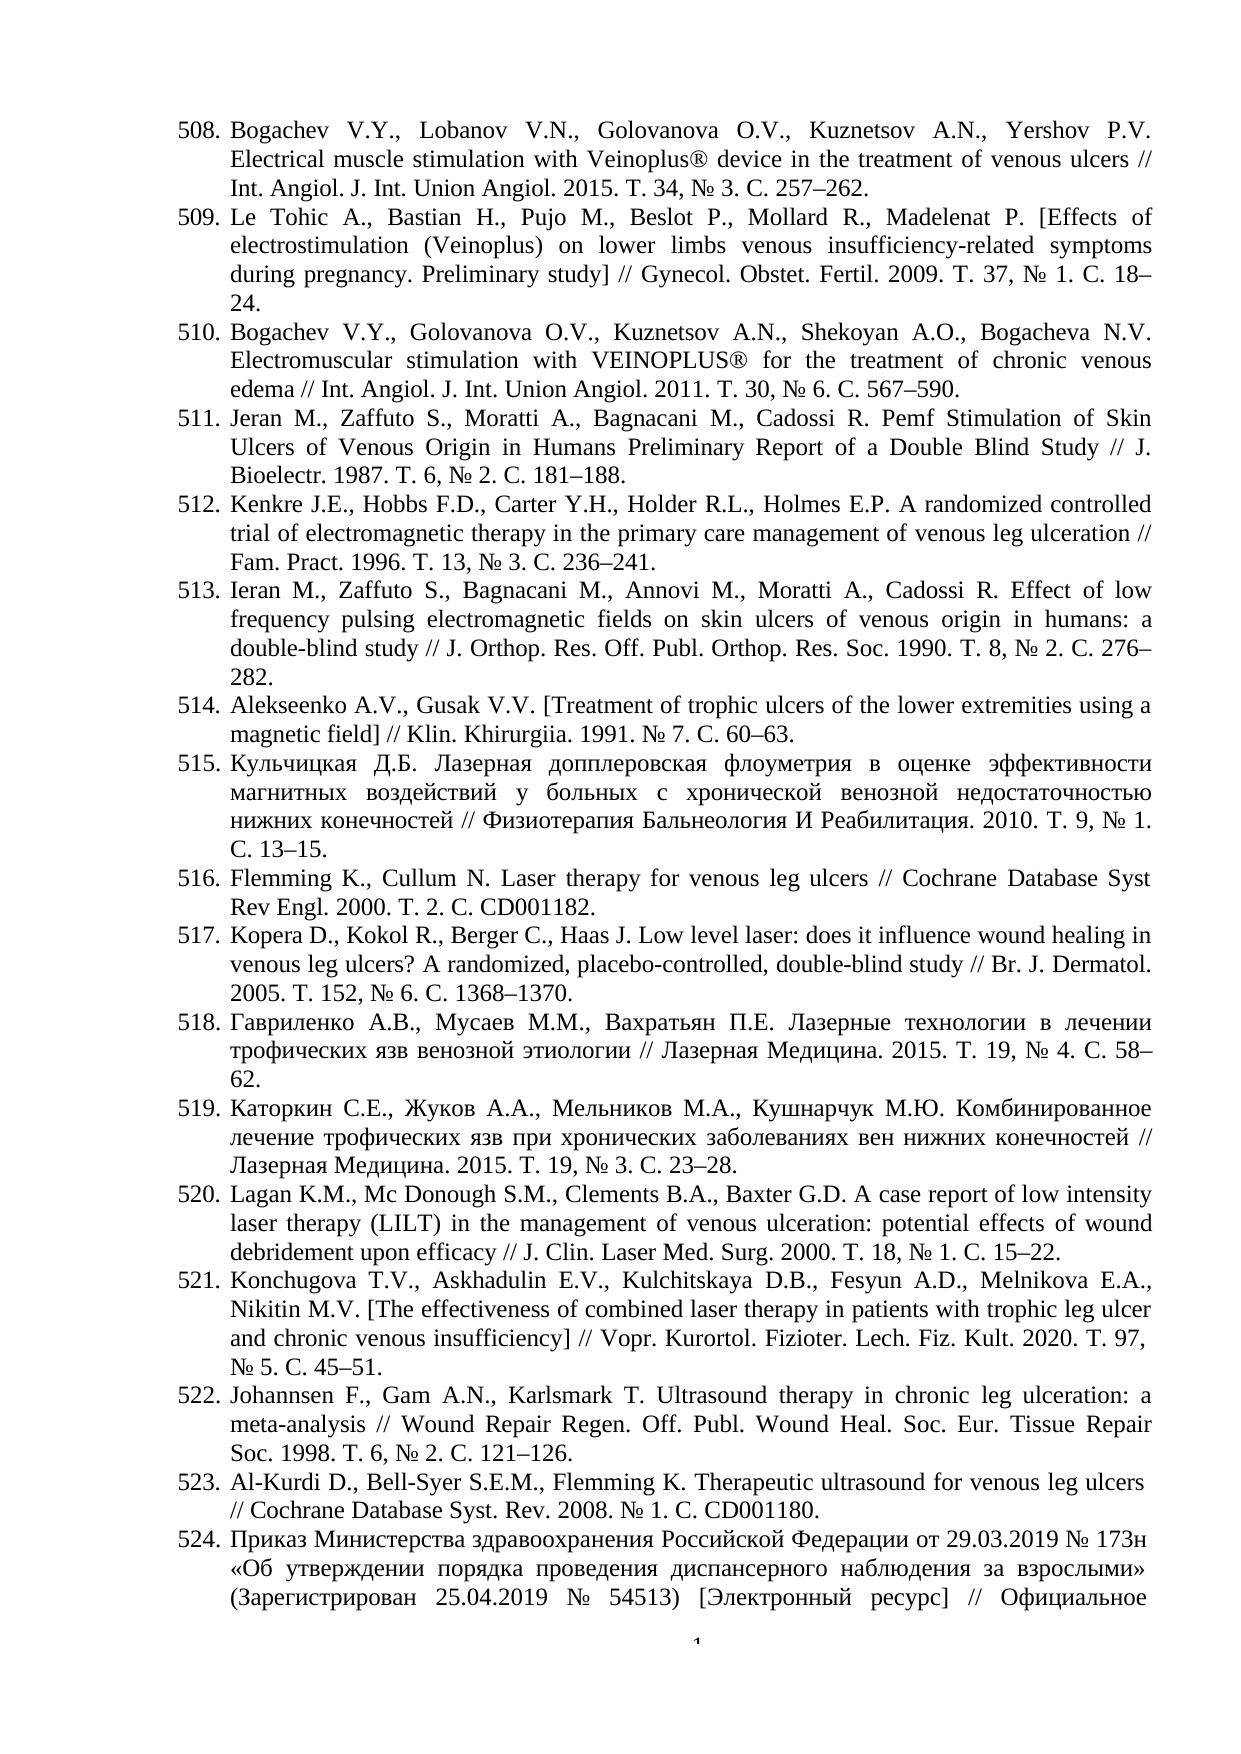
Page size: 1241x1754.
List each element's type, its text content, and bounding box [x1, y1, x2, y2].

list Le Tohic A., Bastian H., Pujo M., Beslot P., Mollard R., Madelenat P. [Effects of electrostimulation (Veinoplus) on lower limbs venous insufficiency-related symptoms during pregnancy. Preliminary study] // Gynecol. Obstet. Fertil. 2009. Т. 37, № 1. С. 18– 24. [177, 202, 1152, 317]
list Al-Kurdi D., Bell-Syer S.E.M., Flemming K. Therapeutic ultrasound for venous leg ulcers [177, 1467, 1163, 1495]
list Johannsen F., Gam A.N., Karlsmark T. Ultrasound therapy in chronic leg ulceration: a meta-analysis // Wound Repair Regen. Off. Publ. Wound Heal. Soc. Eur. Tissue Repair Soc. 1998. Т. 6, № 2. С. 121–126. [177, 1380, 1152, 1467]
list Lagan K.M., Mc Donough S.M., Clements B.A., Baxter G.D. A case report of low intensity laser therapy (LILT) in the management of venous ulceration: potential effects of wound debridement upon efficacy // J. Clin. Laser Med. Surg. 2000. Т. 18, № 1. С. 15–22. [177, 1179, 1152, 1265]
list Kenkre J.E., Hobbs F.D., Carter Y.H., Holder R.L., Holmes E.P. A randomized controlled trial of electromagnetic therapy in the primary care management of venous leg ulceration // Fam. Pract. 1996. Т. 13, № 3. С. 236–241. [177, 489, 1152, 575]
list Кульчицкая Д.Б. Лазерная допплеровская флоуметрия в оценке эффективности магнитных воздействий у больных с хронической венозной недостаточностью нижних конечностей // Физиотерапия Бальнеология И Реабилитация. 2010. Т. 9, № 1. С. 13–15. [177, 748, 1152, 863]
text «Об утверждении порядка проведения диспансерного наблюдения за взрослыми» (Зарегистрирован 25.04.2019 № 54513) [Электронный ресурс] // Официальное [230, 1553, 1152, 1610]
list Приказ Министерства здравоохранения Российской Федерации от 29.03.2019 № 173н [177, 1524, 1163, 1553]
list Bogachev V.Y., Golovanova O.V., Kuznetsov A.N., Shekoyan A.O., Bogacheva N.V. Electromuscular stimulation with VEINOPLUS® for the treatment of chronic venous edema // Int. Angiol. J. Int. Union Angiol. 2011. Т. 30, № 6. С. 567–590. [177, 317, 1152, 403]
list Flemming K., Cullum N. Laser therapy for venous leg ulcers // Cochrane Database Syst Rev Engl. 2000. Т. 2. С. CD001182. [177, 863, 1152, 920]
list Jeran M., Zaffuto S., Moratti A., Bagnacani M., Cadossi R. Pemf Stimulation of Skin Ulcers of Venous Origin in Humans Preliminary Report of a Double Blind Study // J. Bioelectr. 1987. Т. 6, № 2. С. 181–188. [177, 403, 1152, 489]
list Alekseenko A.V., Gusak V.V. [Treatment of trophic ulcers of the lower extremities using a magnetic field] // Klin. Khirurgiia. 1991. № 7. С. 60–63. [177, 690, 1152, 748]
list Гавриленко А.В., Мусаев М.М., Вахратьян П.Е. Лазерные технологии в лечении трофических язв венозной этиологии // Лазерная Медицина. 2015. Т. 19, № 4. С. 58– 62. [177, 1007, 1152, 1093]
text // Cochrane Database Syst. Rev. 2008. № 1. С. CD001180. [230, 1495, 1163, 1524]
list Каторкин С.Е., Жуков А.А., Мельников М.А., Кушнарчук М.Ю. Комбинированное лечение трофических язв при хронических заболеваниях вен нижних конечностей // Лазерная Медицина. 2015. Т. 19, № 3. С. 23–28. [177, 1093, 1152, 1179]
text № 5. С. 45–51. [230, 1352, 1163, 1380]
list Bogachev V.Y., Lobanov V.N., Golovanova O.V., Kuznetsov A.N., Yershov P.V. Electrical muscle stimulation with Veinoplus® device in the treatment of venous ulcers // Int. Angiol. J. Int. Union Angiol. 2015. Т. 34, № 3. С. 257–262. [177, 115, 1152, 202]
list Konchugova T.V., Askhadulin E.V., Kulchitskaya D.B., Fesyun A.D., Melnikova E.A., Nikitin M.V. [The effectiveness of combined laser therapy in patients with trophic leg ulcer and chronic venous insufficiency] // Vopr. Kurortol. Fizioter. Lech. Fiz. Kult. 2020. Т. 97, [177, 1265, 1152, 1352]
list Ieran M., Zaffuto S., Bagnacani M., Annovi M., Moratti A., Cadossi R. Effect of low frequency pulsing electromagnetic fields on skin ulcers of venous origin in humans: a double-blind study // J. Orthop. Res. Off. Publ. Orthop. Res. Soc. 1990. Т. 8, № 2. С. 276– 282. [177, 575, 1152, 690]
list Kopera D., Kokol R., Berger C., Haas J. Low level laser: does it influence wound healing in venous leg ulcers? A randomized, placebo-controlled, double-blind study // Br. J. Dermatol. 2005. Т. 152, № 6. С. 1368–1370. [177, 920, 1152, 1007]
